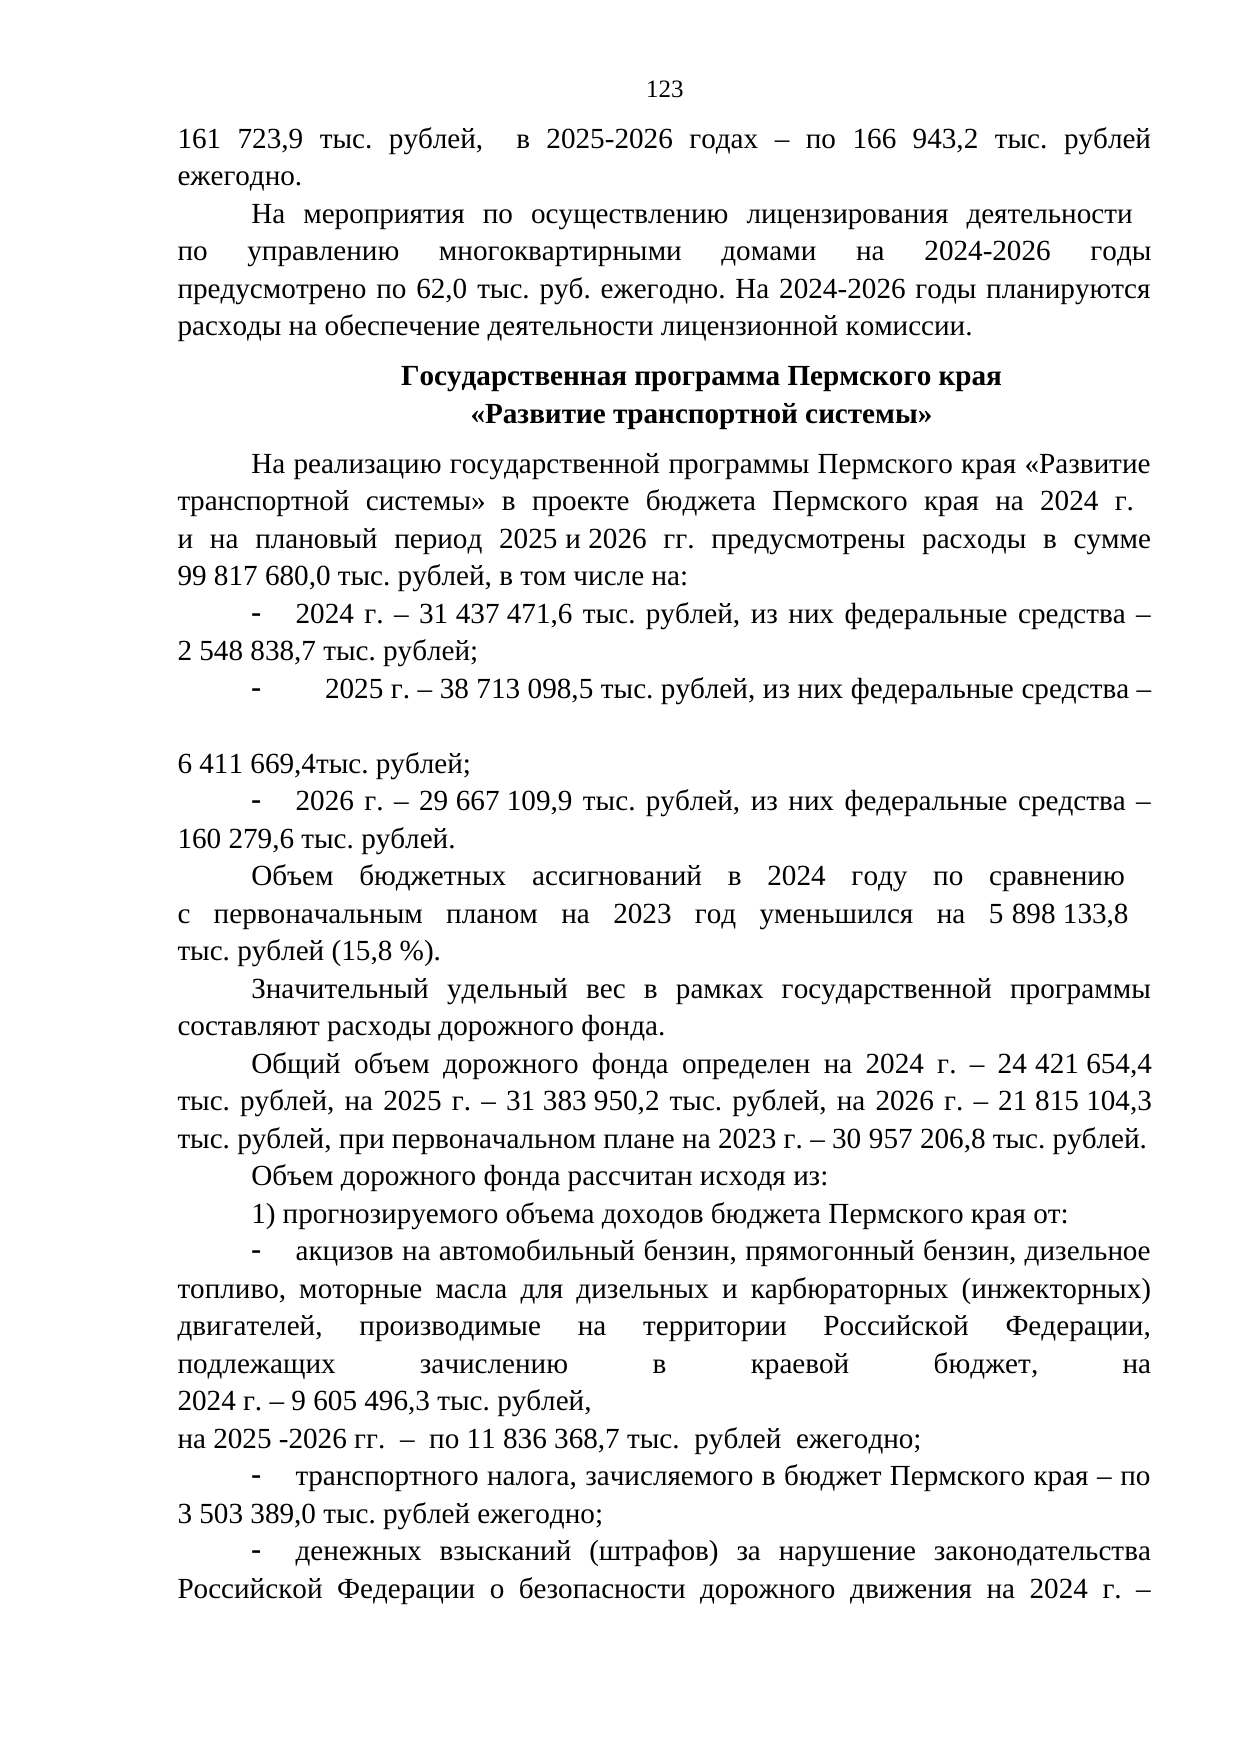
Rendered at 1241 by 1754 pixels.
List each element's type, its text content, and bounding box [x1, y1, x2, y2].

text Объем дорожного фонда рассчитан исходя из: [177, 1156, 1152, 1193]
list транспортного налога, зачисляемого в бюджет Пермского края – по 3 503 389,0 тыс. рублей ежегодно; [177, 1456, 1152, 1531]
list акцизов на автомобильный бензин, прямогонный бензин, дизельное топливо, моторные масла для дизельных и карбюраторных (инжекторных) двигателей, производимые на территории Российской Федерации, подлежащих зачислению в краевой бюджет, на 2024 г. – 9 605 496,3 тыс. рублей, на 2025 -2026 гг. – по 11 836 368,7 тыс. рублей ежегодно; [177, 1231, 1152, 1456]
text 1) прогнозируемого объема доходов бюджета Пермского края от: [177, 1193, 1152, 1231]
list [177, 1531, 1152, 1606]
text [177, 118, 1152, 193]
text На мероприятия по осуществлению лицензирования деятельности по управлению многоквартирными домами на 2024-2026 годы предусмотрено по 62,0 тыс. руб. ежегодно. На 2024-2026 годы планируются расходы на обеспечение деятельности лицензионной комиссии. [177, 193, 1152, 343]
list 2024 г. – 31 437 471,6 тыс. рублей, из них федеральные средства – 2 548 838,7 тыс. рублей; [177, 593, 1152, 668]
text Государственная программа Пермского края [177, 356, 1152, 393]
text Объем бюджетных ассигнований в 2024 году по сравнению с первоначальным планом на 2023 год уменьшился на 5 898 133,8 тыс. рублей (15,8 %). [177, 856, 1152, 968]
text Общий объем дорожного фонда определен на 2024 г. – 24 421 654,4 тыс. рублей, на 2025 г. – 31 383 950,2 тыс. рублей, на 2026 г. – 21 815 104,3 тыс. рублей, при первоначальном плане на 2023 г. – 30 957 206,8 тыс. рублей. [177, 1043, 1152, 1156]
list 2025 г. – 38 713 098,5 тыс. рублей, из них федеральные средства – 6 411 669,4тыс. рублей; [177, 668, 1152, 781]
text Значительный удельный вес в рамках государственной программы составляют расходы дорожного фонда. [177, 968, 1152, 1043]
list 2026 г. – 29 667 109,9 тыс. рублей, из них федеральные средства – 160 279,6 тыс. рублей. [177, 781, 1152, 856]
text На реализацию государственной программы Пермского края «Развитие транспортной системы» в проекте бюджета Пермского края на 2024 г. и на плановый период 2025 и 2026 гг. предусмотрены расходы в сумме 99 817 680,0 тыс. рублей, в том числе на: [177, 443, 1152, 593]
text «Развитие транспортной системы» [177, 393, 1152, 431]
